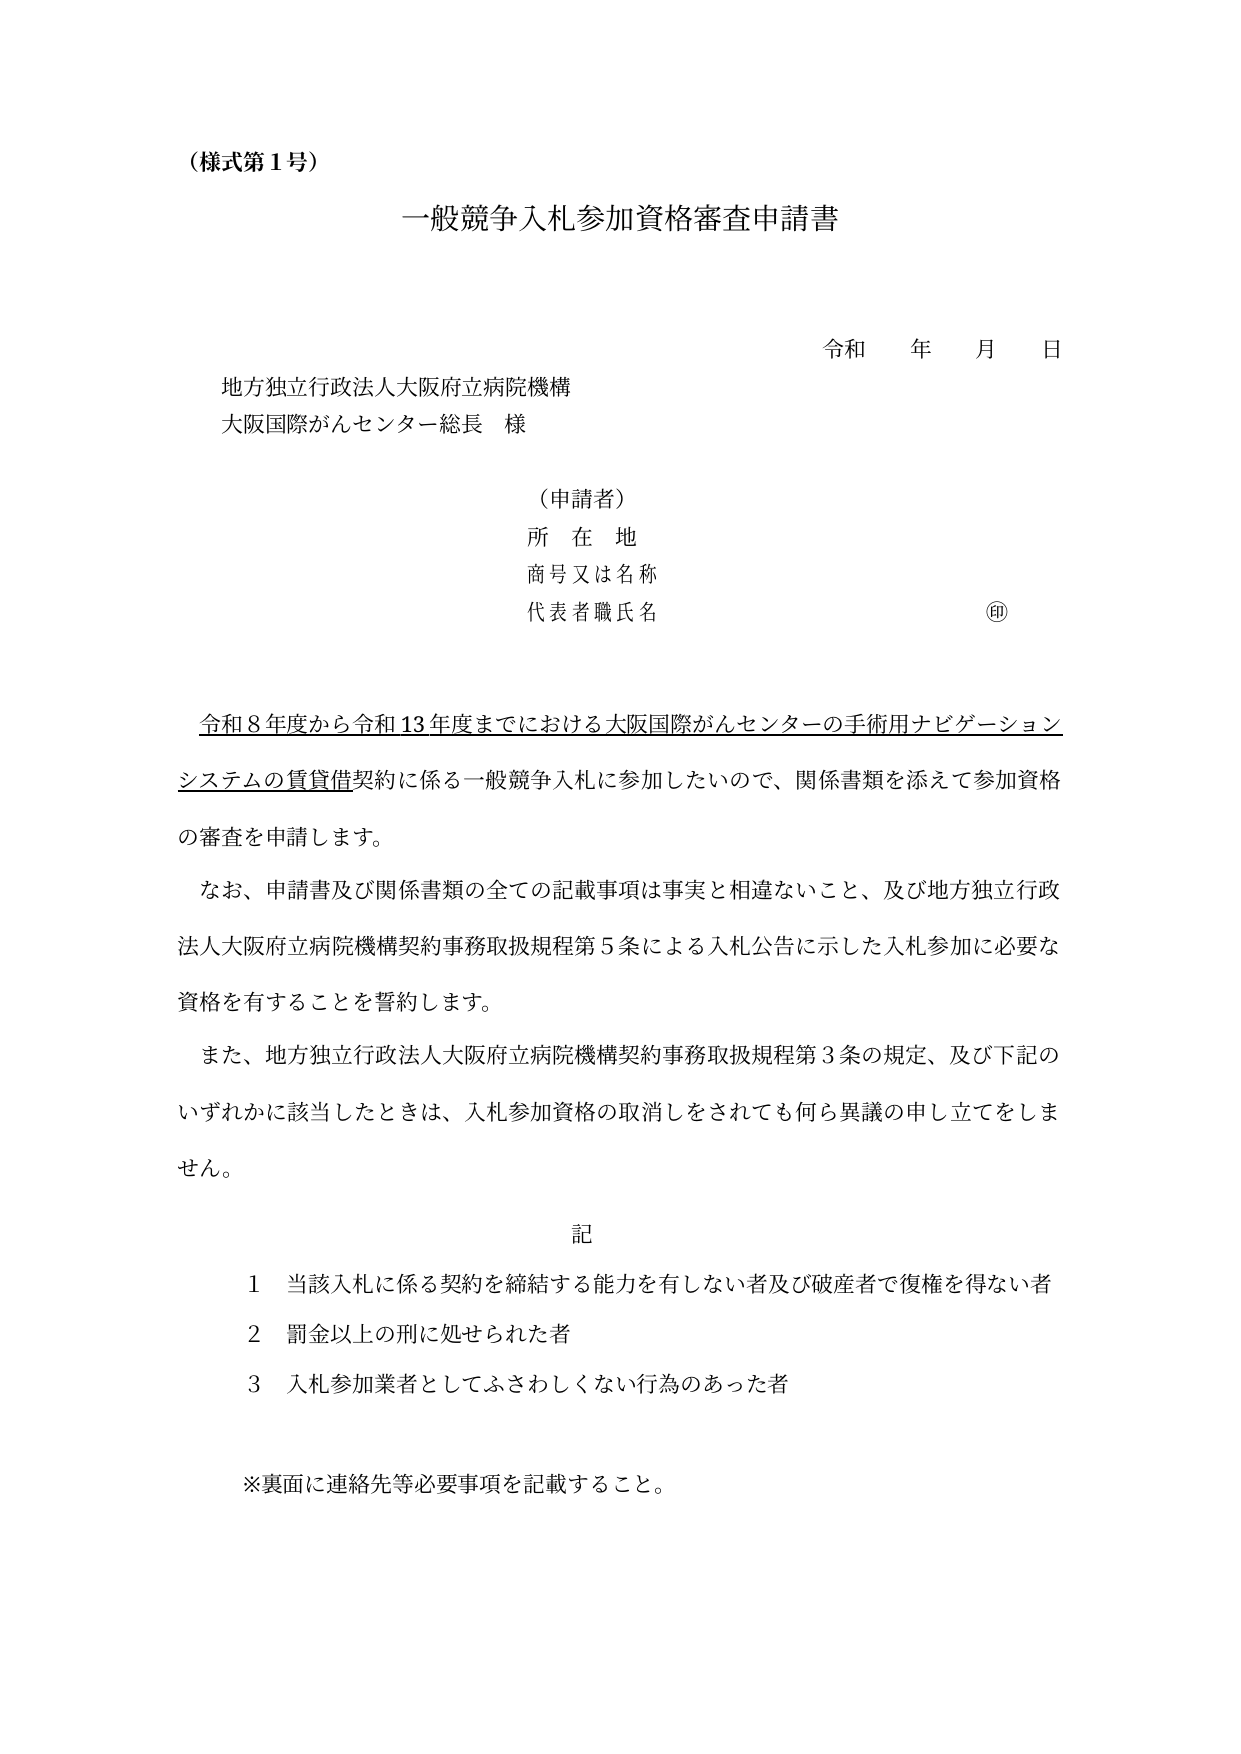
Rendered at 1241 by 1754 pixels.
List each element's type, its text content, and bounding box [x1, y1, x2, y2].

text （申請者） [177, 479, 1063, 517]
subtitle 記 [177, 1214, 1063, 1251]
text 大阪国際がんセンター総長 様 [177, 404, 1063, 442]
text 令和８年度から令和13年度までにおける大阪国際がんセンターの手術用ナビゲーションシステムの賃貸借契約に係る一般競争入札に参加したいので、関係書類を添えて参加資格の審査を申請します。 [177, 704, 1063, 854]
text また、地方独立行政法人大阪府立病院機構契約事務取扱規程第３条の規定、及び下記のいずれかに該当したときは、入札参加資格の取消しをされても何ら異議の申し立てをしません。 [177, 1036, 1063, 1186]
text 地方独立行政法人大阪府立病院機構 [177, 367, 1063, 404]
text ２ 罰金以上の刑に処せられた者 [243, 1314, 1063, 1351]
text ３ 入札参加業者としてふさわしくない行為のあった者 [243, 1364, 1063, 1401]
text １ 当該入札に係る契約を締結する能力を有しない者及び破産者で復権を得ない者 [177, 1264, 1063, 1301]
text 所在地 [177, 517, 1063, 554]
text （様式第１号） [177, 142, 1063, 179]
text なお、申請書及び関係書類の全ての記載事項は事実と相違ないこと、及び地方独立行政法人大阪府立病院機構契約事務取扱規程第５条による入札公告に示した入札参加に必要な資格を有することを誓約します。 [177, 870, 1063, 1020]
text 令和 年 月 日 [177, 329, 1063, 367]
text 一般競争入札参加資格審査申請書 [177, 179, 1063, 254]
text ※裏面に連絡先等必要事項を記載すること。 [243, 1464, 1063, 1501]
text 代表者職氏名 ㊞ [177, 592, 1063, 629]
text 商号又は名称 [177, 554, 1063, 592]
